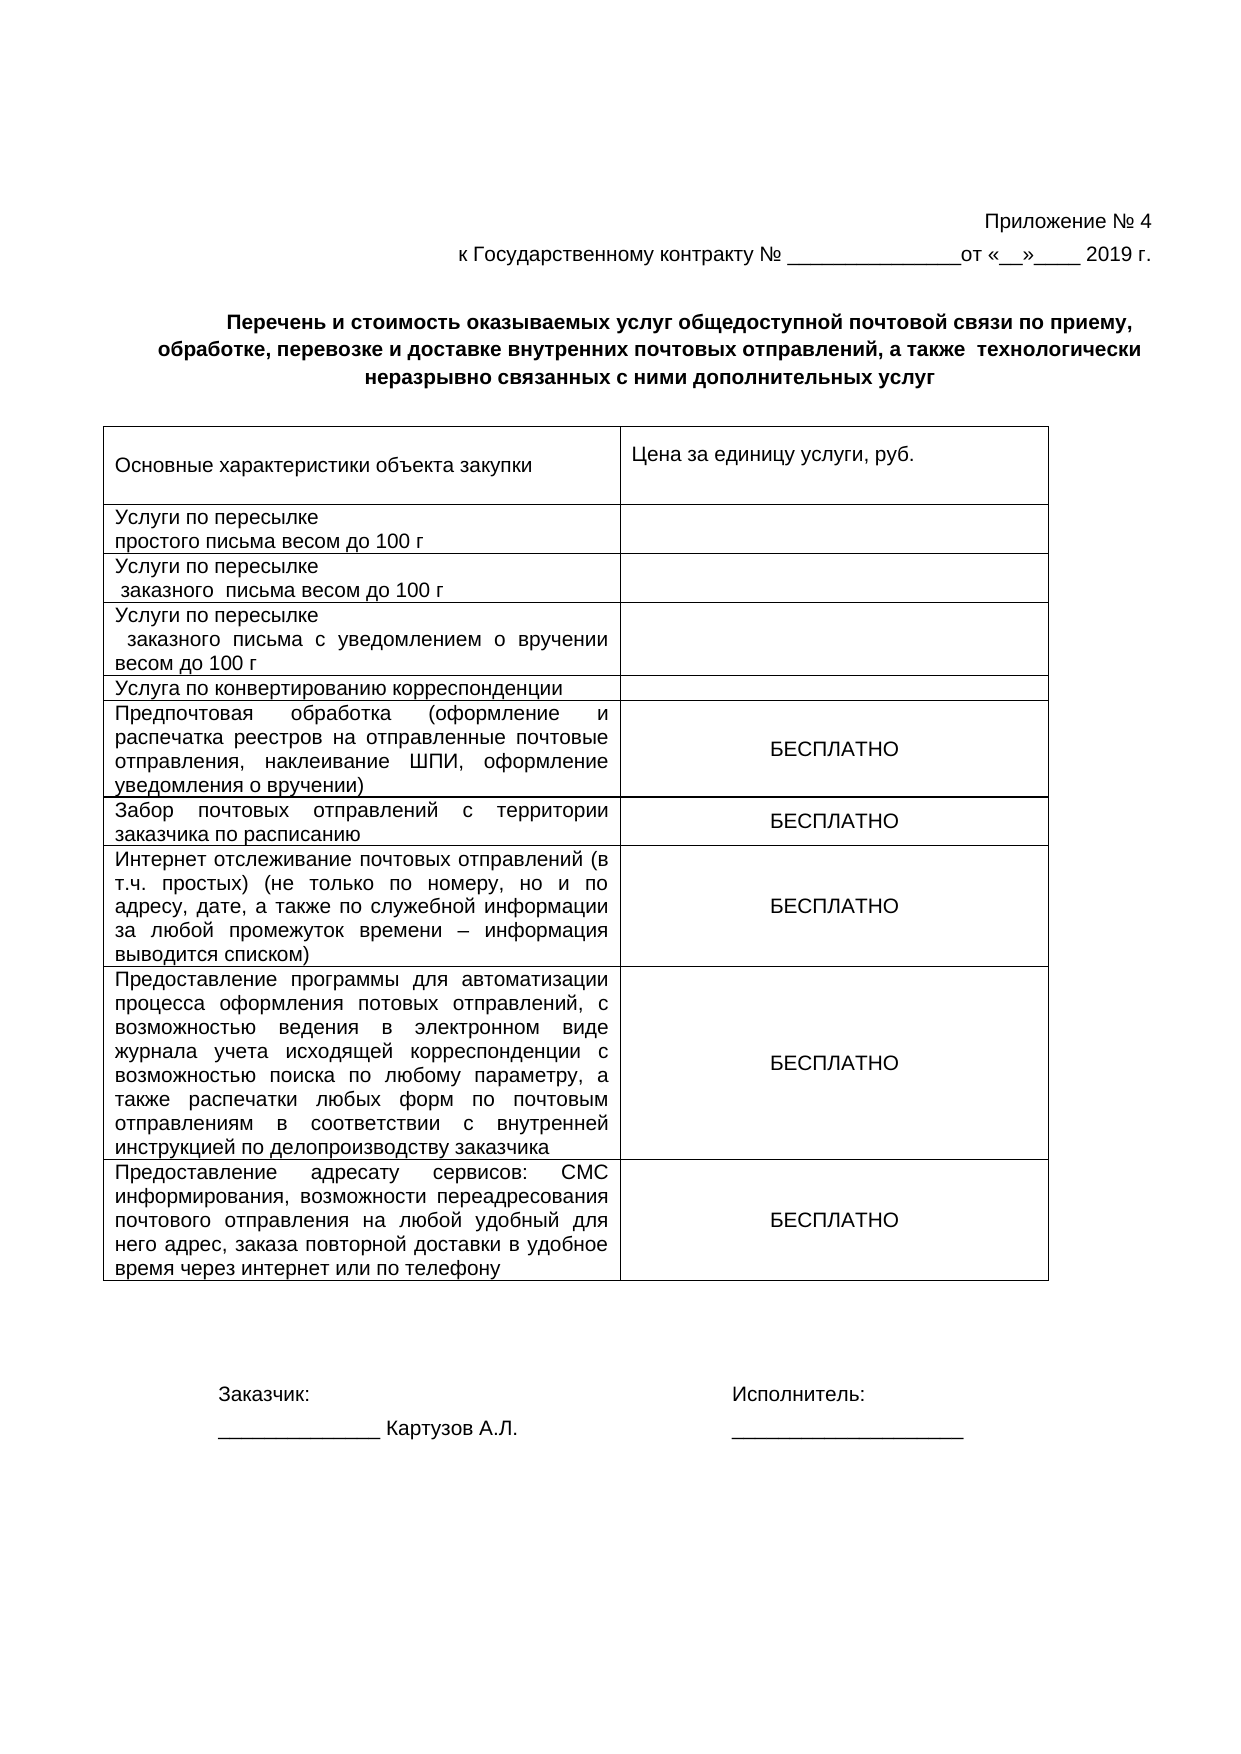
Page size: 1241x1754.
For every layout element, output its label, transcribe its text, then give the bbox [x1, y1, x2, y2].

table_cell БЕСПЛАТНО [621, 1160, 1048, 1280]
table_cell [621, 603, 1048, 674]
table_cell Услуги по пересылке простого письма весом до 100 г [104, 505, 620, 553]
table_header Заказчик: ______________ Картузов А.Л. [148, 1281, 662, 1483]
table_header Основные характеристики объекта закупки [104, 427, 620, 504]
table_cell Интернет отслеживание почтовых отправлений (в т.ч. простых) (не только по номеру, но и по адресу, дате, а также по служебной информации за любой промежуток времени – информация выводится списком) [104, 846, 620, 966]
text Перечень и стоимость оказываемых услуг общедоступной почтовой связи по приему, обработке, перевозке и доставке внутренних почтовых отправлений, а также технологически неразрывно связанных с ними дополнительных услуг [148, 310, 1152, 389]
table_cell Услуги по пересылке заказного письма весом до 100 г [104, 554, 620, 602]
table_header Цена за единицу услуги, руб. [621, 427, 1048, 504]
table_cell [621, 554, 1048, 602]
table_header Исполнитель: ____________________ [662, 1281, 1221, 1483]
text к Государственному контракту № _______________от «__»____ 2019 г. [148, 242, 1152, 266]
table_cell [621, 676, 1048, 699]
table_cell БЕСПЛАТНО [621, 701, 1048, 796]
table_cell БЕСПЛАТНО [621, 846, 1048, 966]
table_cell БЕСПЛАТНО [621, 967, 1048, 1159]
table_cell БЕСПЛАТНО [621, 798, 1048, 845]
table_cell Предпочтовая обработка (оформление и распечатка реестров на отправленные почтовые отправления, наклеивание ШПИ, оформление уведомления о вручении) [104, 701, 620, 796]
table_cell [621, 505, 1048, 553]
table_cell Услуга по конвертированию корреспонденции [104, 676, 620, 699]
table_cell Забор почтовых отправлений с территории заказчика по расписанию [104, 798, 620, 845]
table_cell Услуги по пересылке заказного письма с уведомлением о вручении весом до 100 г [104, 603, 620, 674]
table_cell Предоставление программы для автоматизации процесса оформления потовых отправлений, с возможностью ведения в электронном виде журнала учета исходящей корреспонденции с возможностью поиска по любому параметру, а также распечатки любых форм по почтовым отправлениям в соответствии с внутренней инструкцией по делопроизводству заказчика [104, 967, 620, 1159]
table_cell Предоставление адресату сервисов: СМС информирования, возможности переадресования почтового отправления на любой удобный для него адрес, заказа повторной доставки в удобное время через интернет или по телефону [104, 1160, 620, 1280]
text Приложение № 4 [148, 208, 1152, 232]
